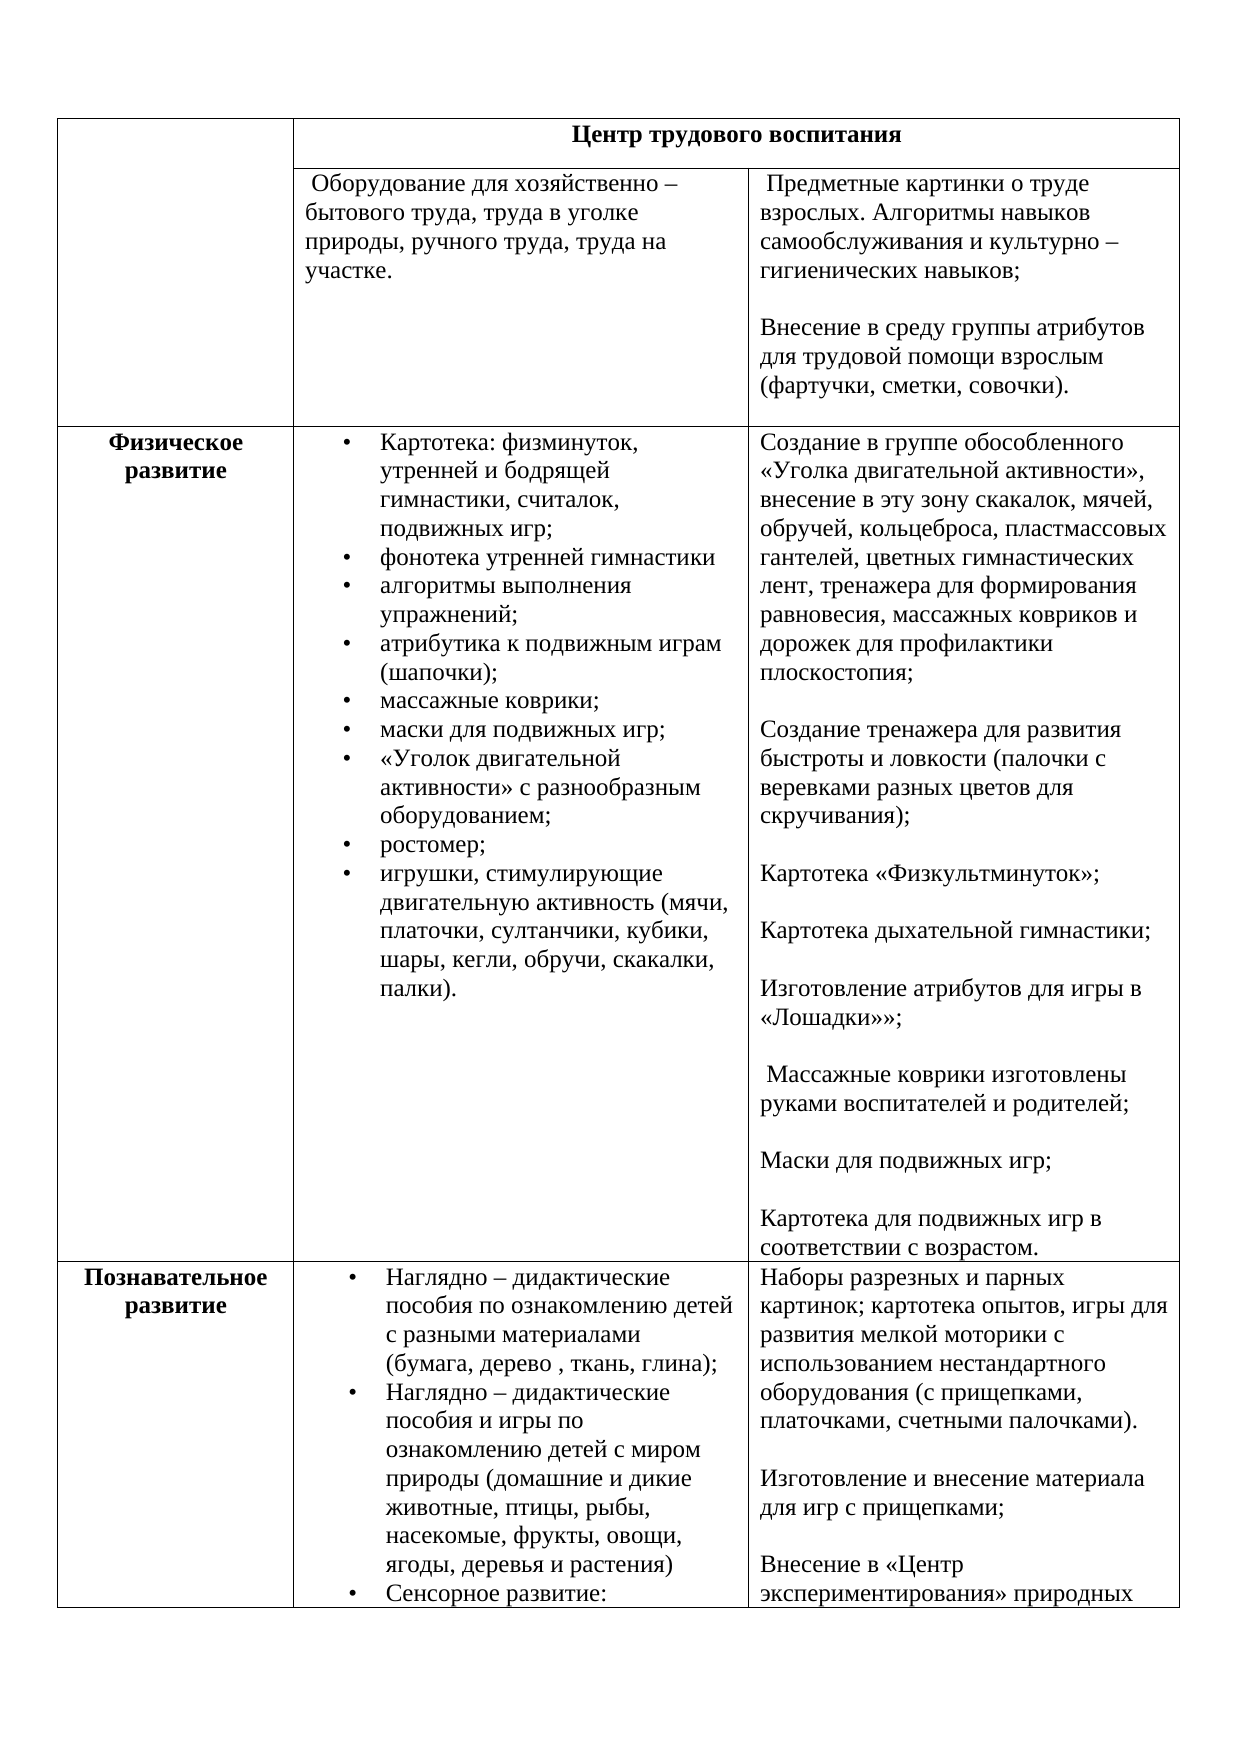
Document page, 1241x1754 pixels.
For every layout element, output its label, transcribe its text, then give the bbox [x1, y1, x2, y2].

table_cell Центр трудового воспитания [294, 119, 1179, 167]
table_cell Физическое развитие [58, 427, 293, 1261]
table_cell Предметные картинки о труде взрослых. Алгоритмы навыков самообслуживания и культурно – гигиенических навыков; Внесение в среду группы атрибутов для трудовой помощи взрослым (фартучки, сметки, совочки). [749, 169, 1179, 426]
table_cell Создание в группе обособленного «Уголка двигательной активности», внесение в эту зону скакалок, мячей, обручей, кольцеброса, пластмассовых гантелей, цветных гимнастических лент, тренажера для формирования равновесия, массажных ковриков и дорожек для профилактики плоскостопия; Создание тренажера для развития быстроты и ловкости (палочки с веревками разных цветов для скручивания); Картотека «Физкультминуток»; Картотека дыхательной гимнастики; Изготовление атрибутов для игры в «Лошадки»»; Массажные коврики изготовлены руками воспитателей и родителей; Маски для подвижных игр; Картотека для подвижных игр в соответствии с возрастом. [749, 427, 1179, 1261]
table_cell Оборудование для хозяйственно – бытового труда, труда в уголке природы, ручного труда, труда на участке. [294, 169, 748, 426]
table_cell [749, 1262, 1179, 1607]
table_cell Картотека: физминуток, утренней и бодрящей гимнастики, считалок, подвижных игр; фонотека утренней гимнастики алгоритмы выполнения упражнений; атрибутика к подвижным играм (шапочки); массажные коврики; маски для подвижных игр; «Уголок двигательной активности» с разнообразным оборудованием; ростомер; игрушки, стимулирующие двигательную активность (мячи, платочки, султанчики, кубики, шары, кегли, обручи, скакалки, палки). [294, 427, 748, 1261]
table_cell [294, 1262, 748, 1607]
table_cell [58, 1262, 293, 1607]
